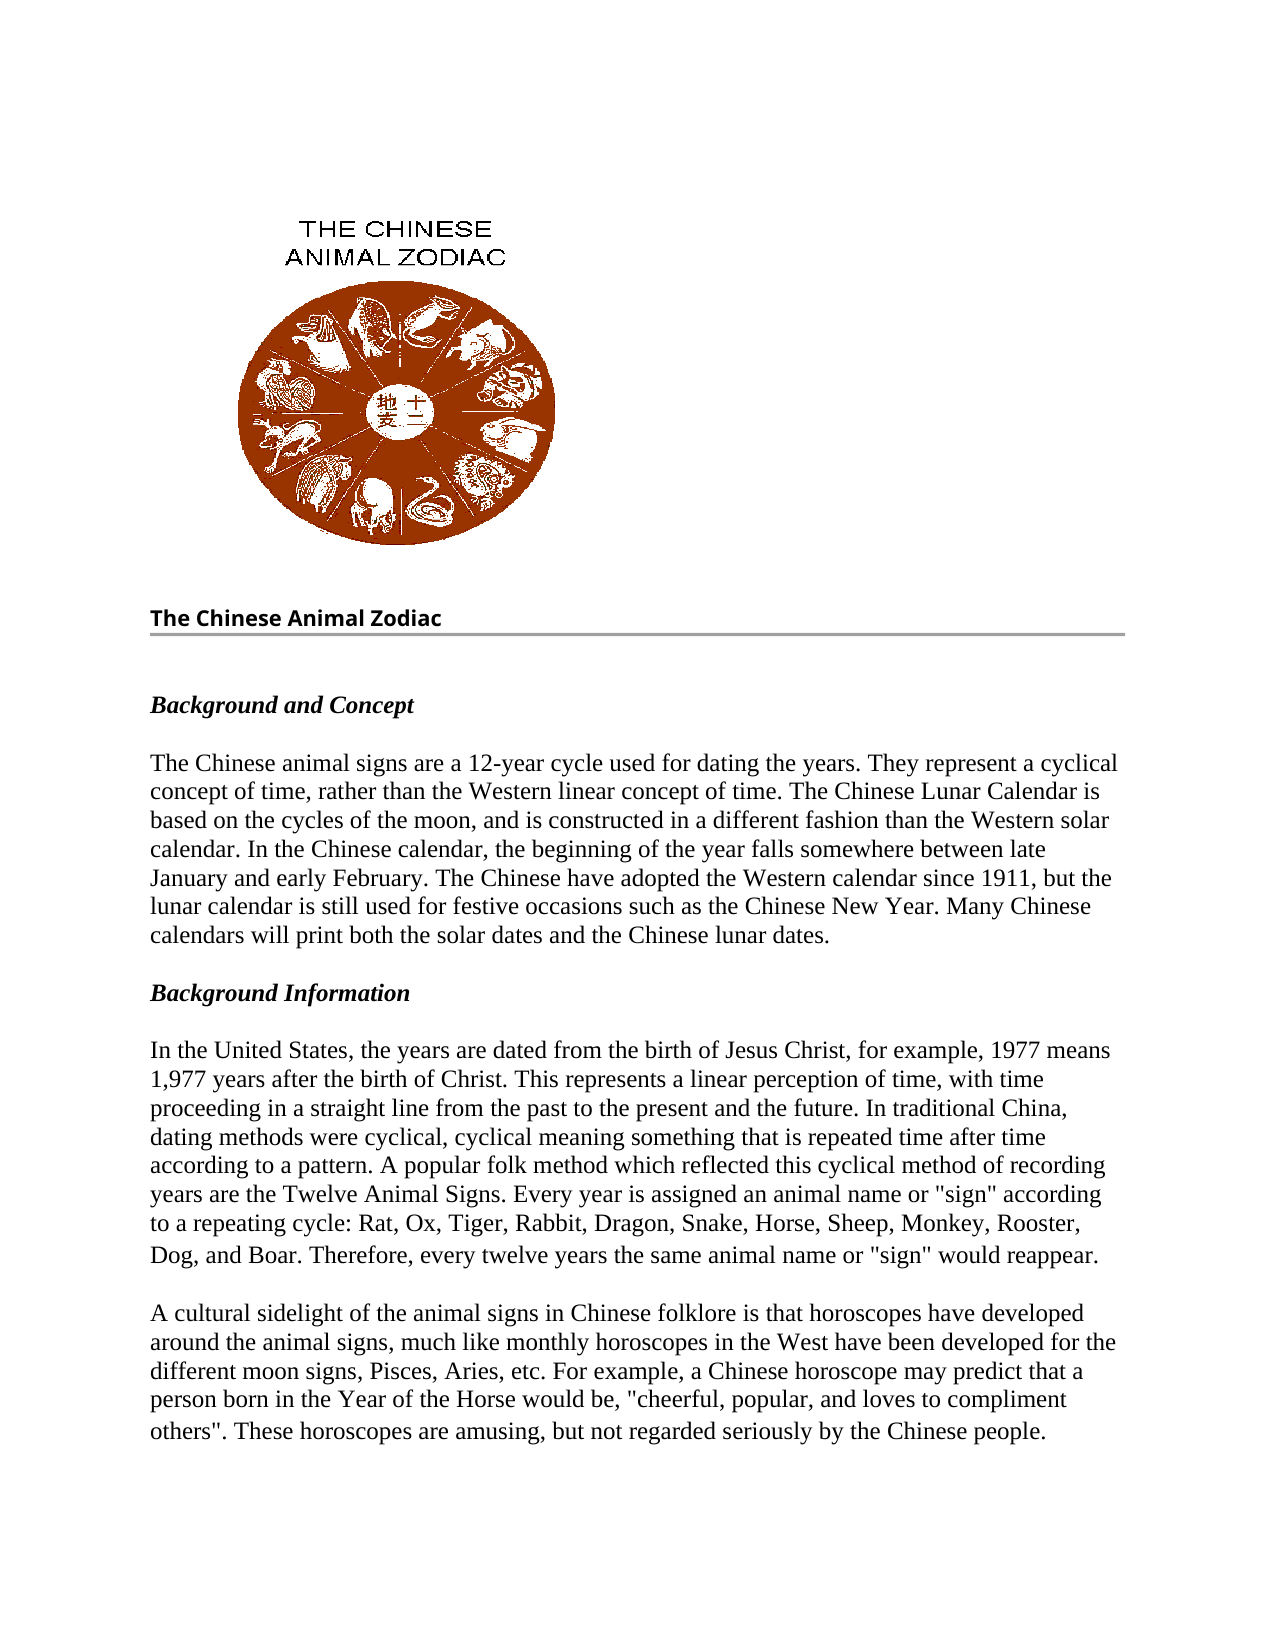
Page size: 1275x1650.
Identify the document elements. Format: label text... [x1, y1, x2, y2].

text A cultural sidelight of the animal signs in Chinese folklore is that horoscopes have developed around the animal signs, much like monthly horoscopes in the West have been developed for the different moon signs, Pisces, Aries, etc. For example, a Chinese horoscope may predict that a person born in the Year of the Horse would be, "cheerful, popular, and loves to compliment others". These horoscopes are amusing, but not regarded seriously by the Chinese people. [150, 1298, 1125, 1446]
text The Chinese Animal Zodiac [150, 603, 1125, 632]
text Background and Concept The Chinese animal signs are a 12-year cycle used for dating the years. They represent a cyclical concept of time, rather than the Western linear concept of time. The Chinese Lunar Calendar is based on the cycles of the moon, and is constructed in a different fashion than the Western solar calendar. In the Chinese calendar, the beginning of the year falls somewhere between late January and early February. The Chinese have adopted the Western calendar since 1911, but the lunar calendar is still used for festive occasions such as the Chinese New Year. Many Chinese calendars will print both the solar dates and the Chinese lunar dates. [150, 690, 1125, 949]
text Background Information In the United States, the years are dated from the birth of Jesus Christ, for example, 1977 means 1,977 years after the birth of Christ. This represents a linear perception of time, with time proceeding in a straight line from the past to the present and the future. In traditional China, dating methods were cyclical, cyclical meaning something that is repeated time after time according to a pattern. A popular folk method which reflected this cyclical method of recording years are the Twelve Animal Signs. Every year is assigned an animal name or "sign" according to a repeating cycle: Rat, Ox, Tiger, Rabbit, Dragon, Snake, Horse, Sheep, Monkey, Rooster, Dog, and Boar. Therefore, every twelve years the same animal name or "sign" would reappear. [150, 978, 1125, 1269]
picture [225, 202, 570, 551]
table_header [219, 150, 570, 603]
